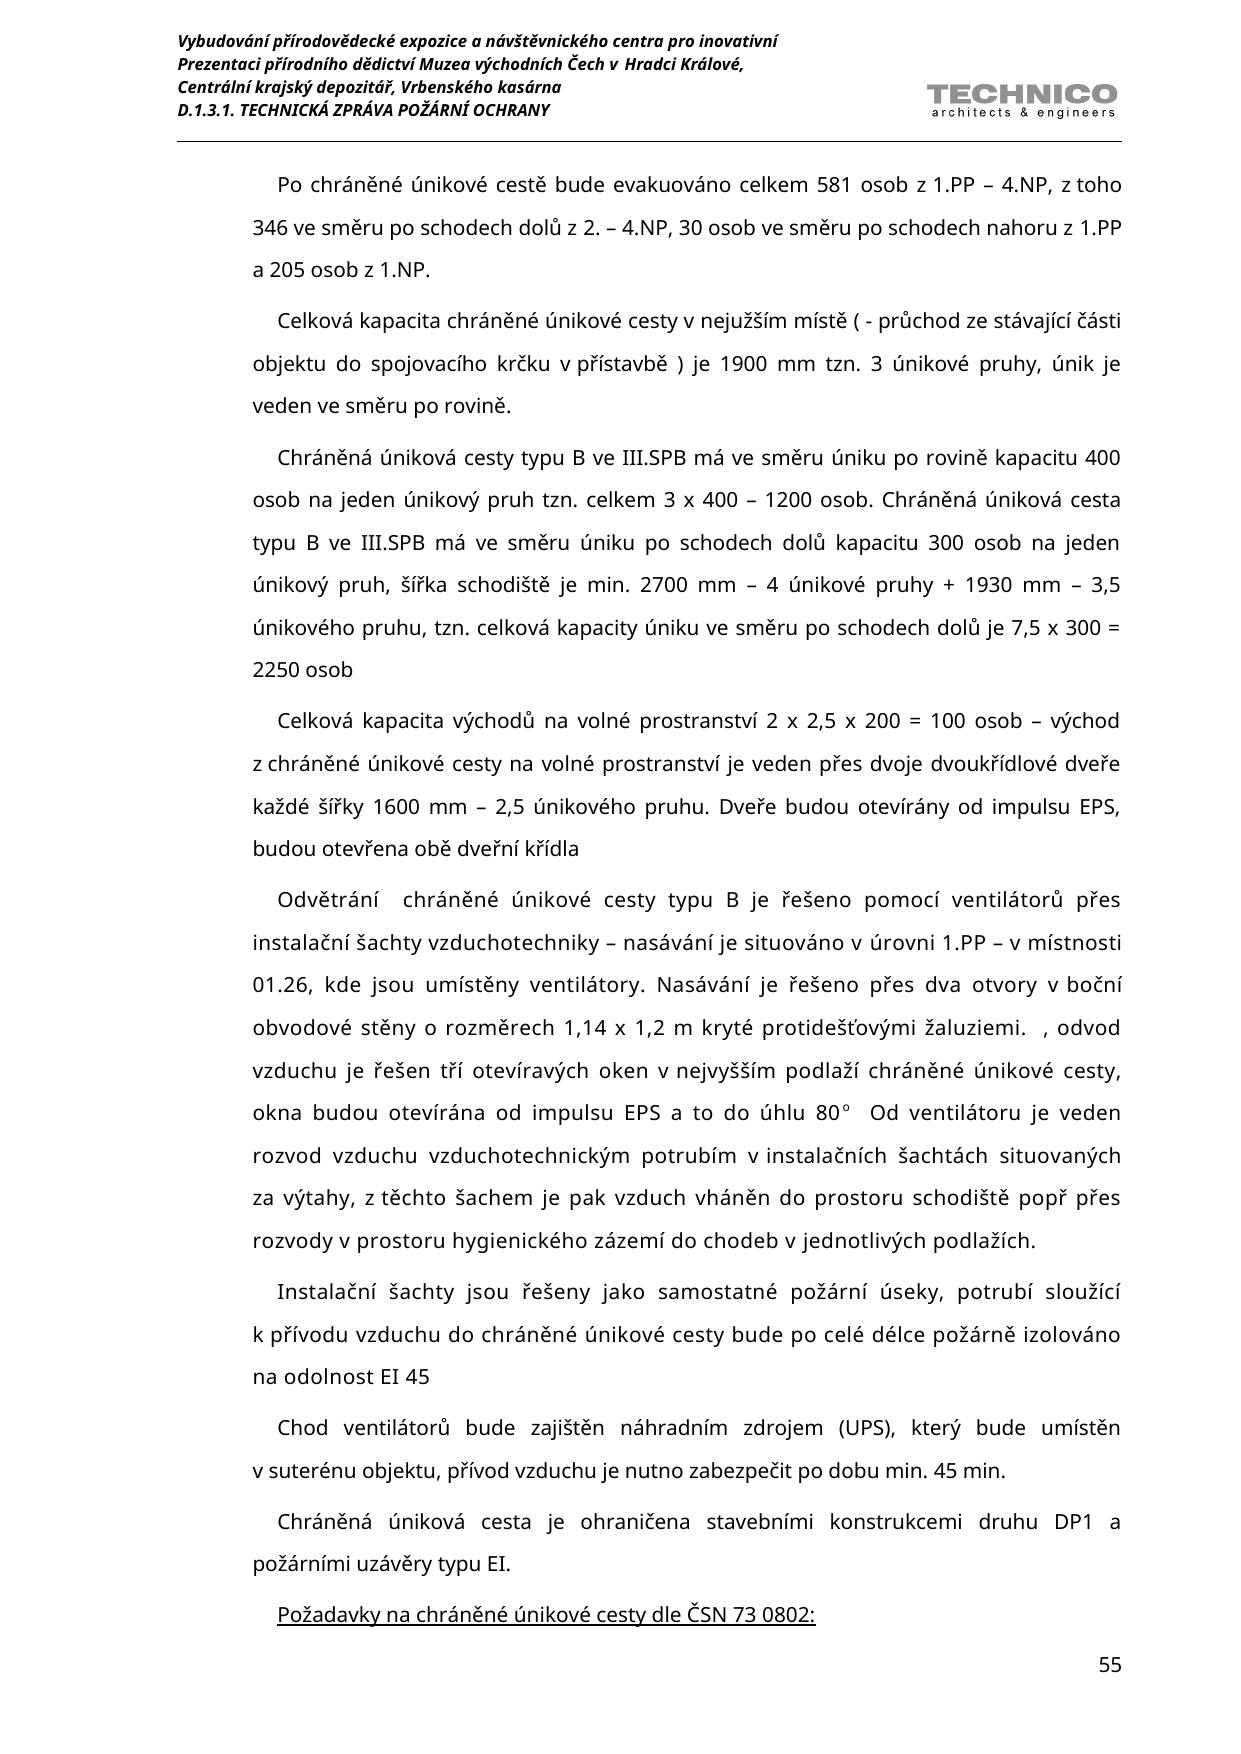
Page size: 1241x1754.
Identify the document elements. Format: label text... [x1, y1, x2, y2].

text Odvětrání chráněné únikové cesty typu B je řešeno pomocí ventilátorů přes instalační šachty vzduchotechniky – nasávání je situováno v úrovni 1.PP – v místnosti 01.26, kde jsou umístěny ventilátory. Nasávání je řešeno přes dva otvory v boční obvodové stěny o rozměrech 1,14 x 1,2 m kryté protidešťovými žaluziemi. , odvod vzduchu je řešen tří otevíravých oken v nejvyšším podlaží chráněné únikové cesty, okna budou otevírána od impulsu EPS a to do úhlu 80o Od ventilátoru je veden rozvod vzduchu vzduchotechnickým potrubím v instalačních šachtách situovaných za výtahy, z těchto šachem je pak vzduch vháněn do prostoru schodiště popř přes rozvody v prostoru hygienického zázemí do chodeb v jednotlivých podlažích. [252, 885, 1122, 1254]
text Požadavky na chráněné únikové cesty dle ČSN 73 0802: [252, 1600, 1122, 1629]
text Celková kapacita chráněné únikové cesty v nejužším místě ( - průchod ze stávající části objektu do spojovacího krčku v přístavbě ) je 1900 mm tzn. 3 únikové pruhy, únik je veden ve směru po rovině. [252, 306, 1122, 420]
text Instalační šachty jsou řešeny jako samostatné požární úseky, potrubí sloužící k přívodu vzduchu do chráněné únikové cesty bude po celé délce požárně izolováno na odolnost EI 45 [252, 1277, 1122, 1391]
text Celková kapacita východů na volné prostranství 2 x 2,5 x 200 = 100 osob – východ z chráněné únikové cesty na volné prostranství je veden přes dvoje dvoukřídlové dveře každé šířky 1600 mm – 2,5 únikového pruhu. Dveře budou otevírány od impulsu EPS, budou otevřena obě dveřní křídla [252, 707, 1122, 863]
picture [922, 78, 1124, 124]
text Po chráněné únikové cestě bude evakuováno celkem 581 osob z 1.PP – 4.NP, z toho 346 ve směru po schodech dolů z 2. – 4.NP, 30 osob ve směru po schodech nahoru z 1.PP a 205 osob z 1.NP. [252, 170, 1122, 284]
text Chod ventilátorů bude zajištěn náhradním zdrojem (UPS), který bude umístěn v suterénu objektu, přívod vzduchu je nutno zabezpečit po dobu min. 45 min. [252, 1413, 1122, 1484]
text Chráněná úniková cesty typu B ve III.SPB má ve směru úniku po rovině kapacitu 400 osob na jeden únikový pruh tzn. celkem 3 x 400 – 1200 osob. Chráněná úniková cesta typu B ve III.SPB má ve směru úniku po schodech dolů kapacitu 300 osob na jeden únikový pruh, šířka schodiště je min. 2700 mm – 4 únikové pruhy + 1930 mm – 3,5 únikového pruhu, tzn. celková kapacity úniku ve směru po schodech dolů je 7,5 x 300 = 2250 osob [252, 443, 1122, 684]
text Chráněná úniková cesta je ohraničena stavebními konstrukcemi druhu DP1 a požárními uzávěry typu EI. [252, 1507, 1122, 1578]
